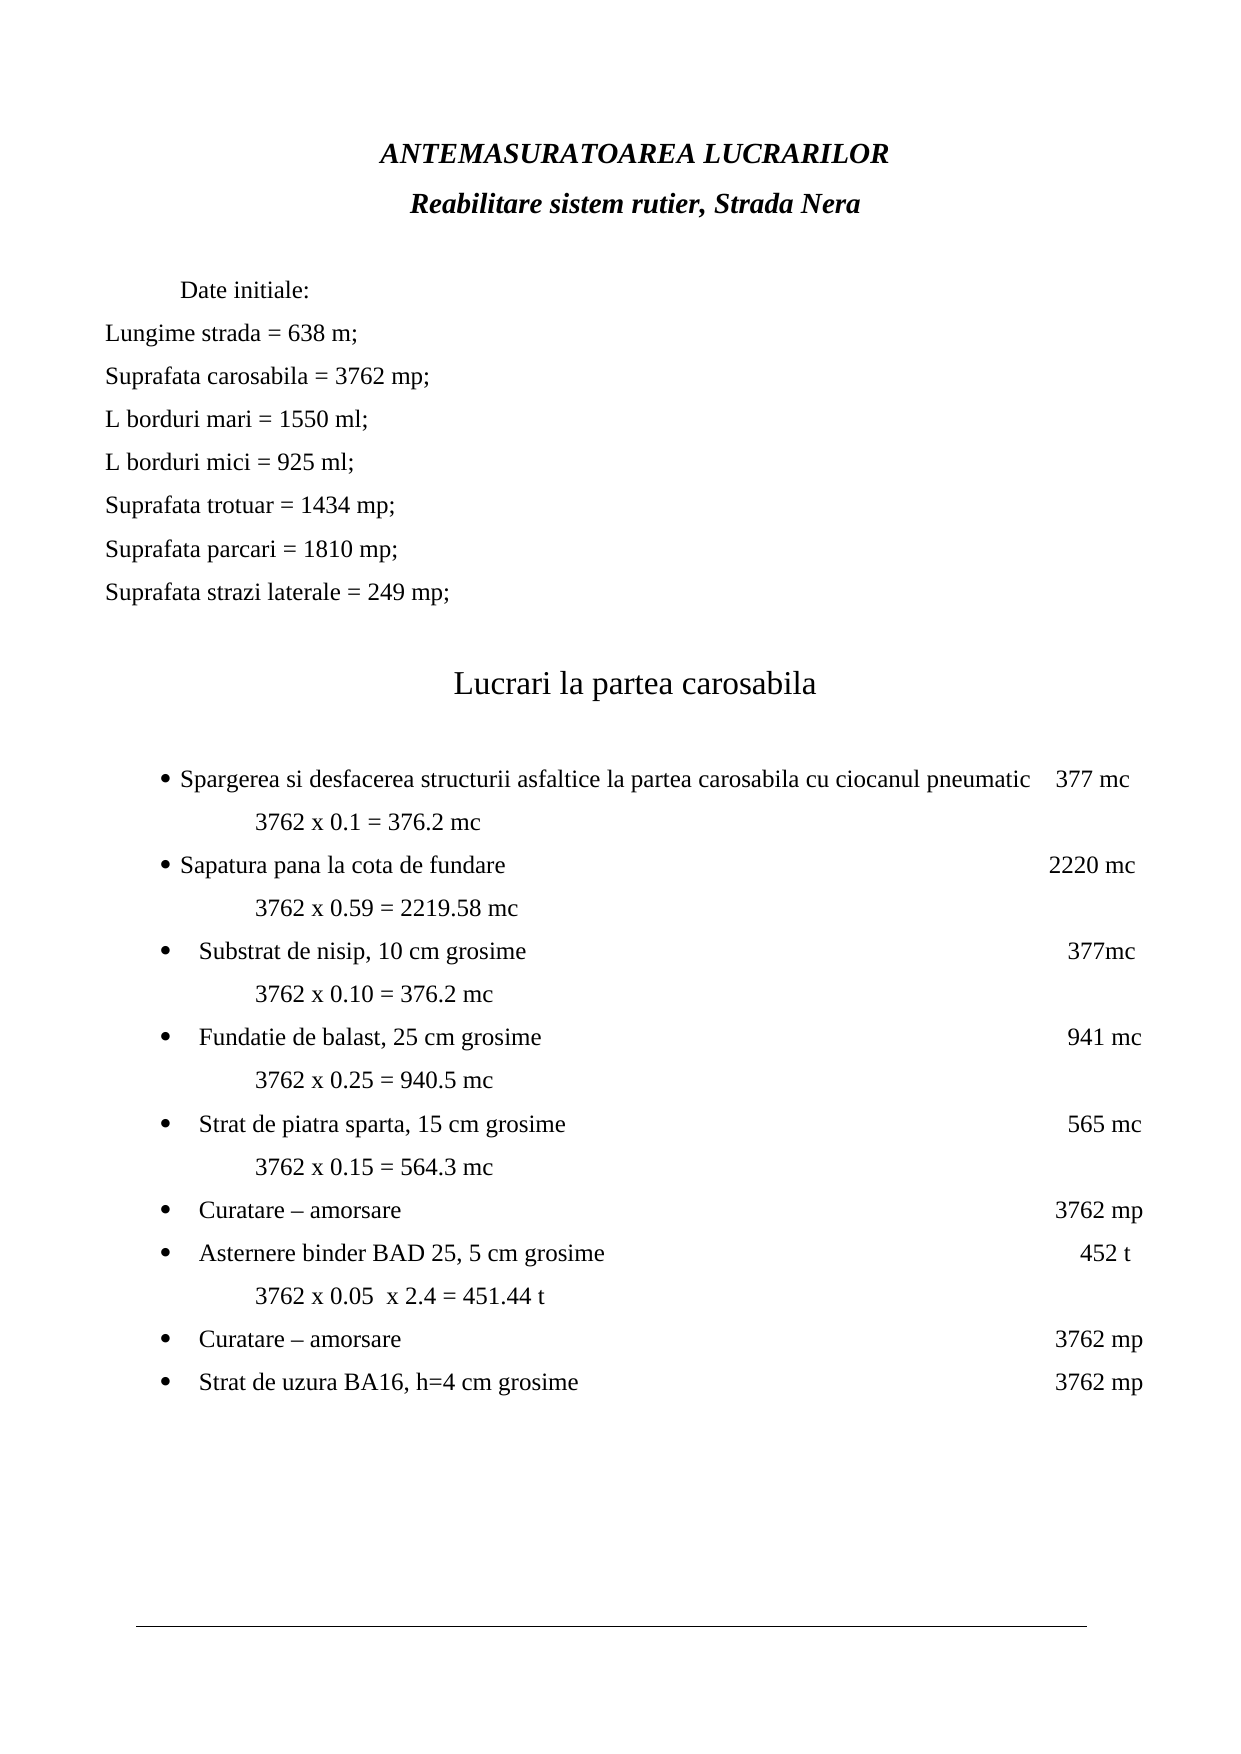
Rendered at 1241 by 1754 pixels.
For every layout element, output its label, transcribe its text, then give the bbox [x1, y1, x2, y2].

list Fundatie de balast, 25 cm grosime 941 mc [161, 1022, 1165, 1051]
text Suprafata carosabila = 3762 mp; [105, 361, 1165, 390]
list 3762 x 0.05 x 2.4 = 451.44 t [199, 1281, 1165, 1310]
list Asternere binder BAD 25, 5 cm grosime 452 t [161, 1238, 1165, 1267]
text Lungime strada = 638 m; [105, 318, 1165, 347]
list Spargerea si desfacerea structurii asfaltice la partea carosabila cu ciocanul pneumatic 377 mc [161, 764, 1164, 792]
text Suprafata parcari = 1810 mp; [105, 534, 1165, 562]
list 3762 x 0.25 = 940.5 mc [199, 1066, 1165, 1094]
text Reabilitare sistem rutier, Strada Nera [105, 186, 1165, 220]
text L borduri mari = 1550 ml; [105, 404, 1165, 433]
text Suprafata trotuar = 1434 mp; [105, 491, 1165, 519]
list Sapatura pana la cota de fundare 2220 mc [161, 850, 1164, 879]
list 3762 x 0.15 = 564.3 mc [199, 1152, 1165, 1181]
list 3762 x 0.59 = 2219.58 mc [180, 893, 1164, 922]
text Suprafata strazi laterale = 249 mp; [105, 577, 1165, 606]
text ANTEMASURATOAREA LUCRARILOR [105, 136, 1165, 169]
list Strat de piatra sparta, 15 cm grosime 565 mc [161, 1109, 1165, 1137]
list Substrat de nisip, 10 cm grosime 377mc [161, 936, 1165, 965]
text L borduri mici = 925 ml; [105, 447, 1165, 476]
list Curatare – amorsare 3762 mp [161, 1324, 1165, 1353]
list Strat de uzura BA16, h=4 cm grosime 3762 mp [161, 1367, 1165, 1396]
text Date initiale: [105, 275, 1165, 304]
list 3762 x 0.1 = 376.2 mc [236, 807, 1164, 836]
text Lucrari la partea carosabila [105, 663, 1165, 701]
list 3762 x 0.10 = 376.2 mc [199, 979, 1165, 1008]
list Curatare – amorsare 3762 mp [161, 1195, 1165, 1224]
